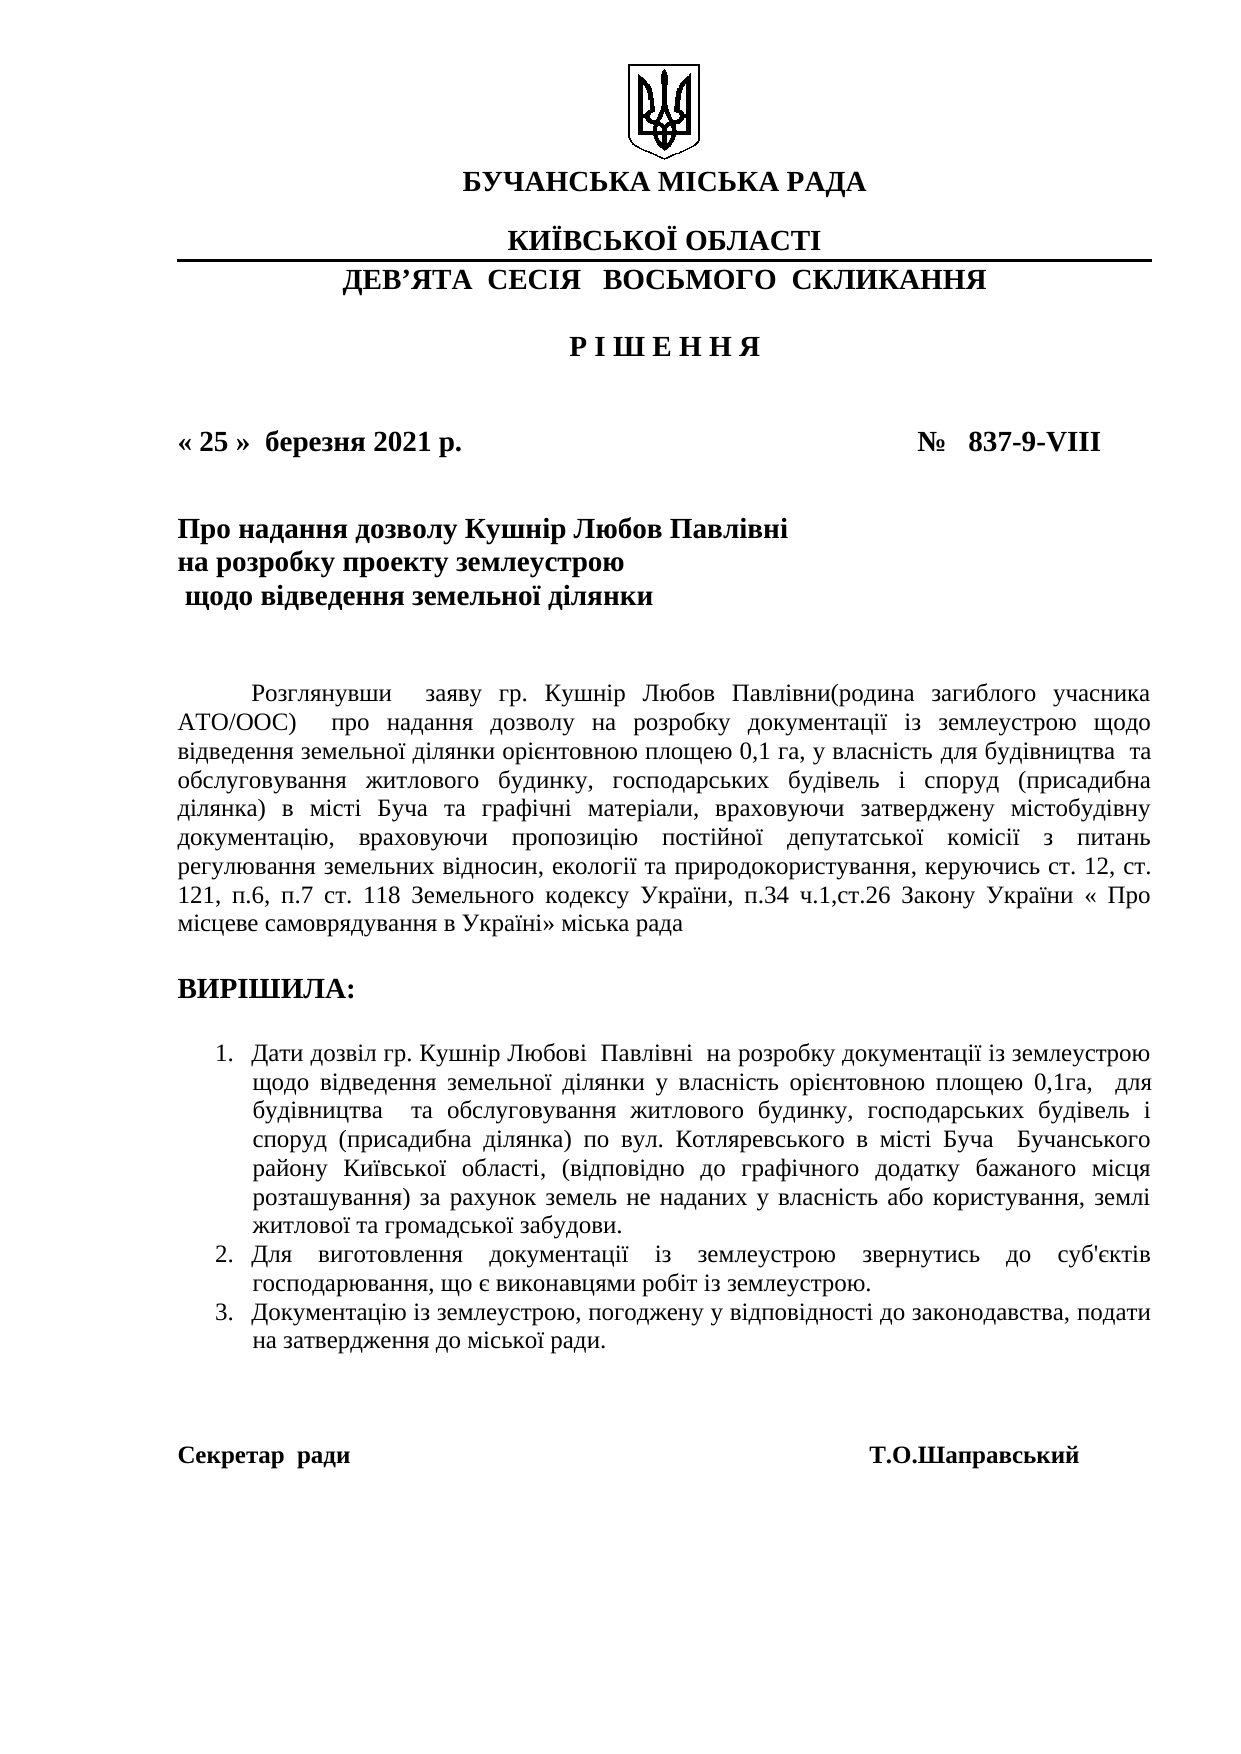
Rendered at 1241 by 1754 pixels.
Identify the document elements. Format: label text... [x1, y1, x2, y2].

text КИЇВСЬКОЇ ОБЛАСТІ [177, 223, 1152, 259]
text ВИРІШИЛА: [177, 971, 1152, 1004]
text ДЕВ’ЯТА СЕСІЯ ВОСЬМОГО СКЛИКАННЯ [177, 262, 1152, 295]
text Секретар ради Т.О.Шаправський [177, 1440, 1152, 1469]
text Р І Ш Е Н Н Я [177, 329, 1152, 362]
text Розглянувши заяву гр. Кушнір Любов Павлівни(родина загиблого учасника АТО/ООС) про надання дозволу на розробку документації із землеустрою щодо відведення земельної ділянки орієнтовною площею 0,1 га, у власність для будівництва та обслуговування житлового будинку, господарських будівель і споруд (присадибна ділянка) в місті Буча та графічні матеріали, враховуючи затверджену містобудівну документацію, враховуючи пропозицію постійної депутатської комісії з питань регулювання земельних відносин, екології та природокористування, керуючись ст. 12, ст. 121, п.6, п.7 ст. 118 Земельного кодексу України, п.34 ч.1,ст.26 Закону України « Про місцеве самоврядування в Україні» міська рада [177, 678, 1152, 937]
text « 25 » березня 2021 р. № 837-9-VIII [177, 424, 1152, 458]
text щодо відведення земельної ділянки [177, 578, 1152, 611]
list Для виготовлення документації із землеустрою звернутись до суб'єктів господарювання, що є виконавцями робіт із землеустрою. [215, 1239, 1152, 1297]
list Дати дозвіл гр. Кушнір Любові Павлівні на розробку документації із землеустрою щодо відведення земельної ділянки у власність орієнтовною площею 0,1га, для будівництва та обслуговування житлового будинку, господарських будівель і споруд (присадибна ділянка) по вул. Котляревського в місті Буча Бучанського району Київської області, (відповідно до графічного додатку бажаного місця розташування) за рахунок земель не наданих у власність або користування, землі житлової та громадської забудови. [215, 1038, 1152, 1239]
list Документацію із землеустрою, погоджену у відповідності до законодавства, подати на затвердження до міської ради. [215, 1297, 1152, 1354]
text БУЧАНСЬКА МІСЬКА РАДА [177, 164, 1152, 197]
text Про надання дозволу Кушнір Любов Павлівні [177, 511, 1152, 544]
text на розробку проекту землеустрою [177, 544, 1152, 578]
